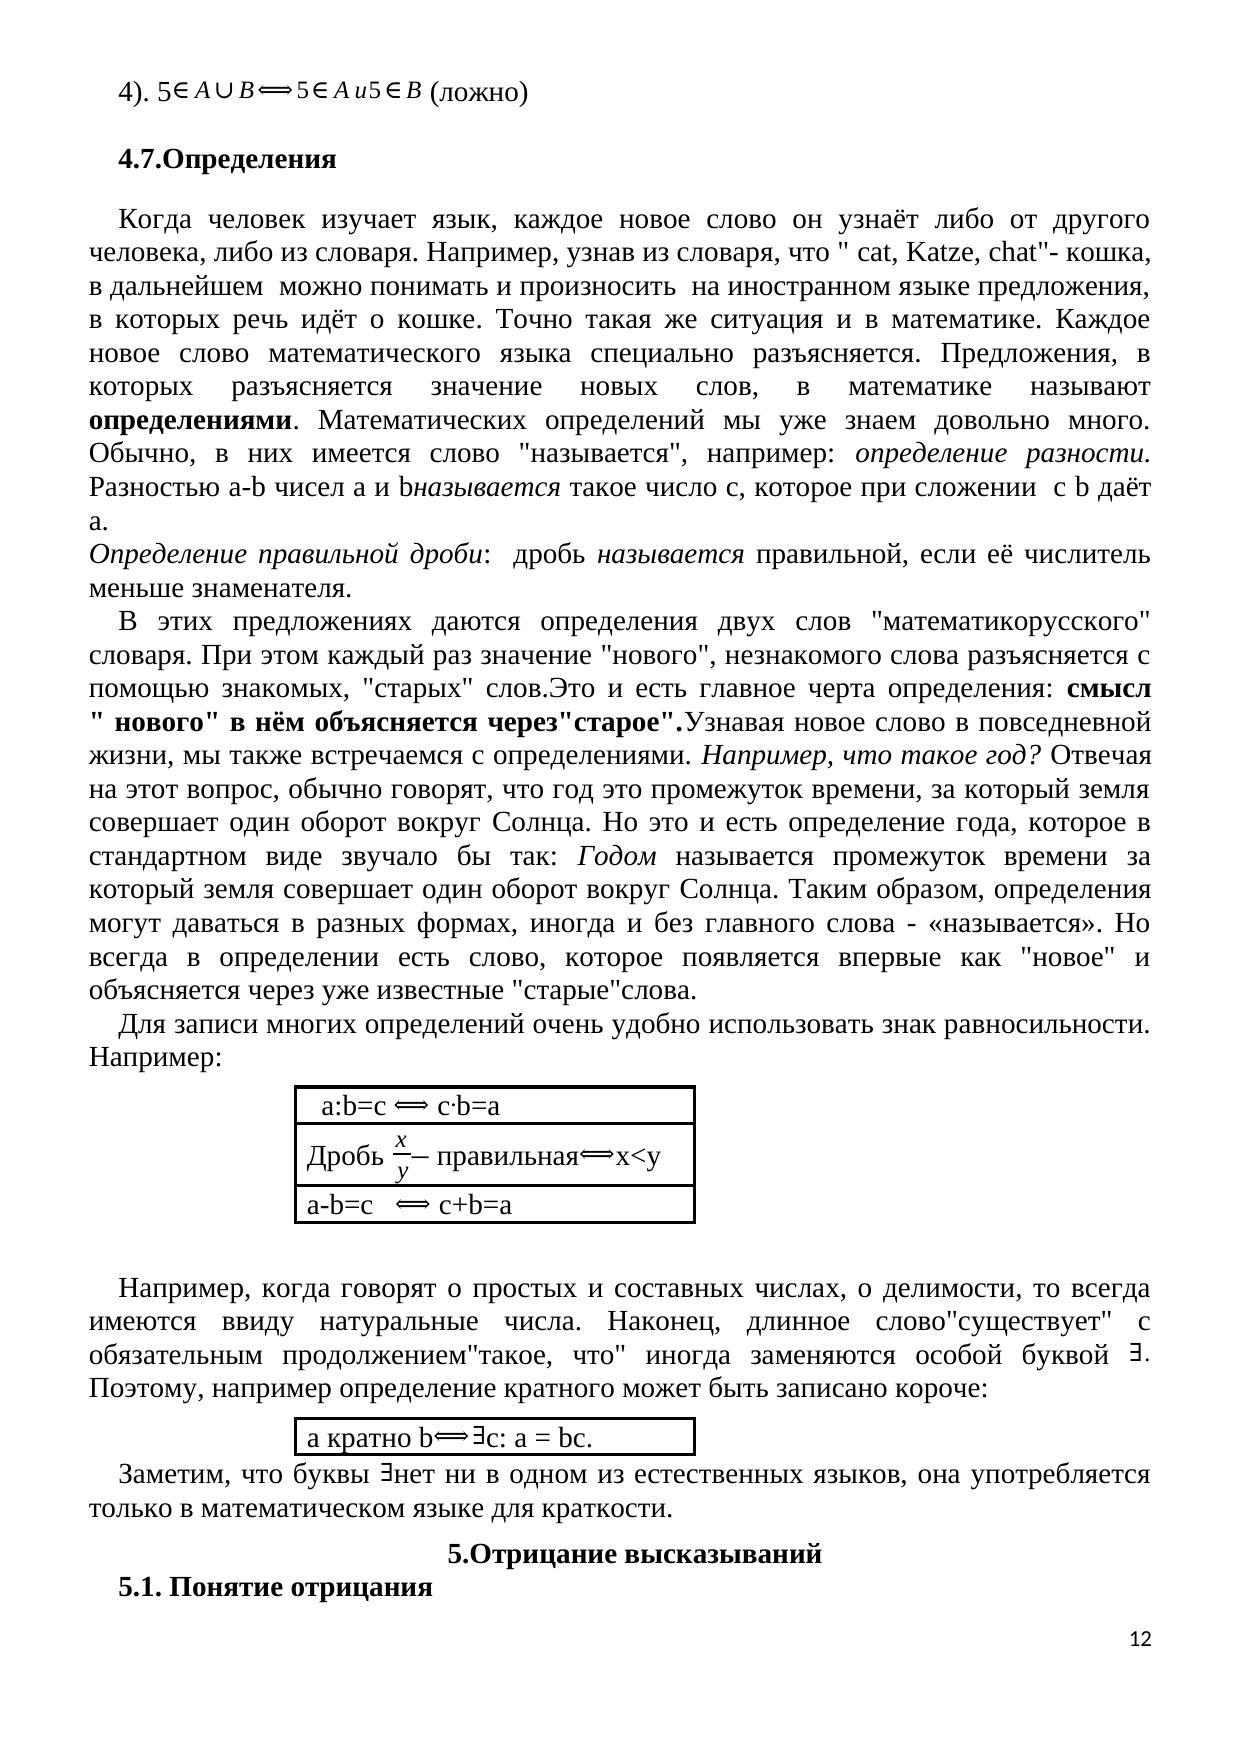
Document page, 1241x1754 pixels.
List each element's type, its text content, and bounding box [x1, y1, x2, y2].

table_cell Дробь – правильнаяx<y [297, 1125, 693, 1184]
table_cell a-b=c c+b=a [297, 1187, 693, 1221]
text 4.7.Определения [88, 141, 1152, 174]
text Например, когда говорят о простых и составных числах, о делимости, то всегда имеются ввиду натуральные числа. Наконец, длинное слово"существует" с обязательным продолжением"такое, что" иногда заменяются особой буквой Поэтому, например определение кратного может быть записано короче: [88, 1270, 1152, 1404]
text В этих предложениях даются определения двух слов "математикорусского" словаря. При этом каждый раз значение "нового", незнакомого слова разъясняется с помощью знакомых, "старых" слов.Это и есть главное черта определения: смысл " нового" в нём объясняется через"старое".Узнавая новое слово в повседневной жизни, мы также встречаемся с определениями. Например, что такое год? Отвечая на этот вопрос, обычно говорят, что год это промежуток времени, за который земля совершает один оборот вокруг Cолнца. Но это и есть определение года, которое в стандартном виде звучало бы так: Годом называется промежуток времени за который земля совершает один оборот вокруг Cолнца. Таким образом, определения могут даваться в разных формах, иногда и без главного слова - «называется». Но всегда в определении есть слово, которое появляется впервые как "новое" и объясняется через уже известные "старые"слова. [88, 603, 1152, 1006]
table_header a:b=c cb=a [297, 1089, 693, 1122]
table_header а кратно bc: а = bс. [297, 1420, 693, 1453]
text Заметим, что буквы нет ни в одном из естественных языков, она употребляется только в математическом языке для краткости. [88, 1456, 1152, 1523]
text 5.1. Понятие отрицания [88, 1569, 1152, 1603]
text Определение правильной дроби: дробь называется правильной, если её числитель меньше знаменателя. [88, 536, 1152, 603]
text Для записи многих определений очень удобно использовать знак равносильности. Например: [88, 1006, 1152, 1073]
text 4). 5 (ложно) [88, 74, 1152, 107]
text 5.Отрицание высказываний [88, 1536, 1152, 1569]
text Когда человек изучает язык, каждое новое слово он узнаёт либо от другого человека, либо из словаря. Например, узнав из словаря, что " cat, Katze, chat"- кошка, в дальнейшем можно понимать и произносить на иностранном языке предложения, в которых речь идёт о кошке. Точно такая же ситуация и в математике. Каждое новое слово математического языка специально разъясняется. Предложения, в которых разъясняется значение новых слов, в математике называют определениями. Математических определений мы уже знаем довольно много. Обычно, в них имеется слово "называется", например: определение разности. Разностью а-b чисел а и bназывается такое число с, которое при сложении с b даёт а. [88, 201, 1152, 536]
